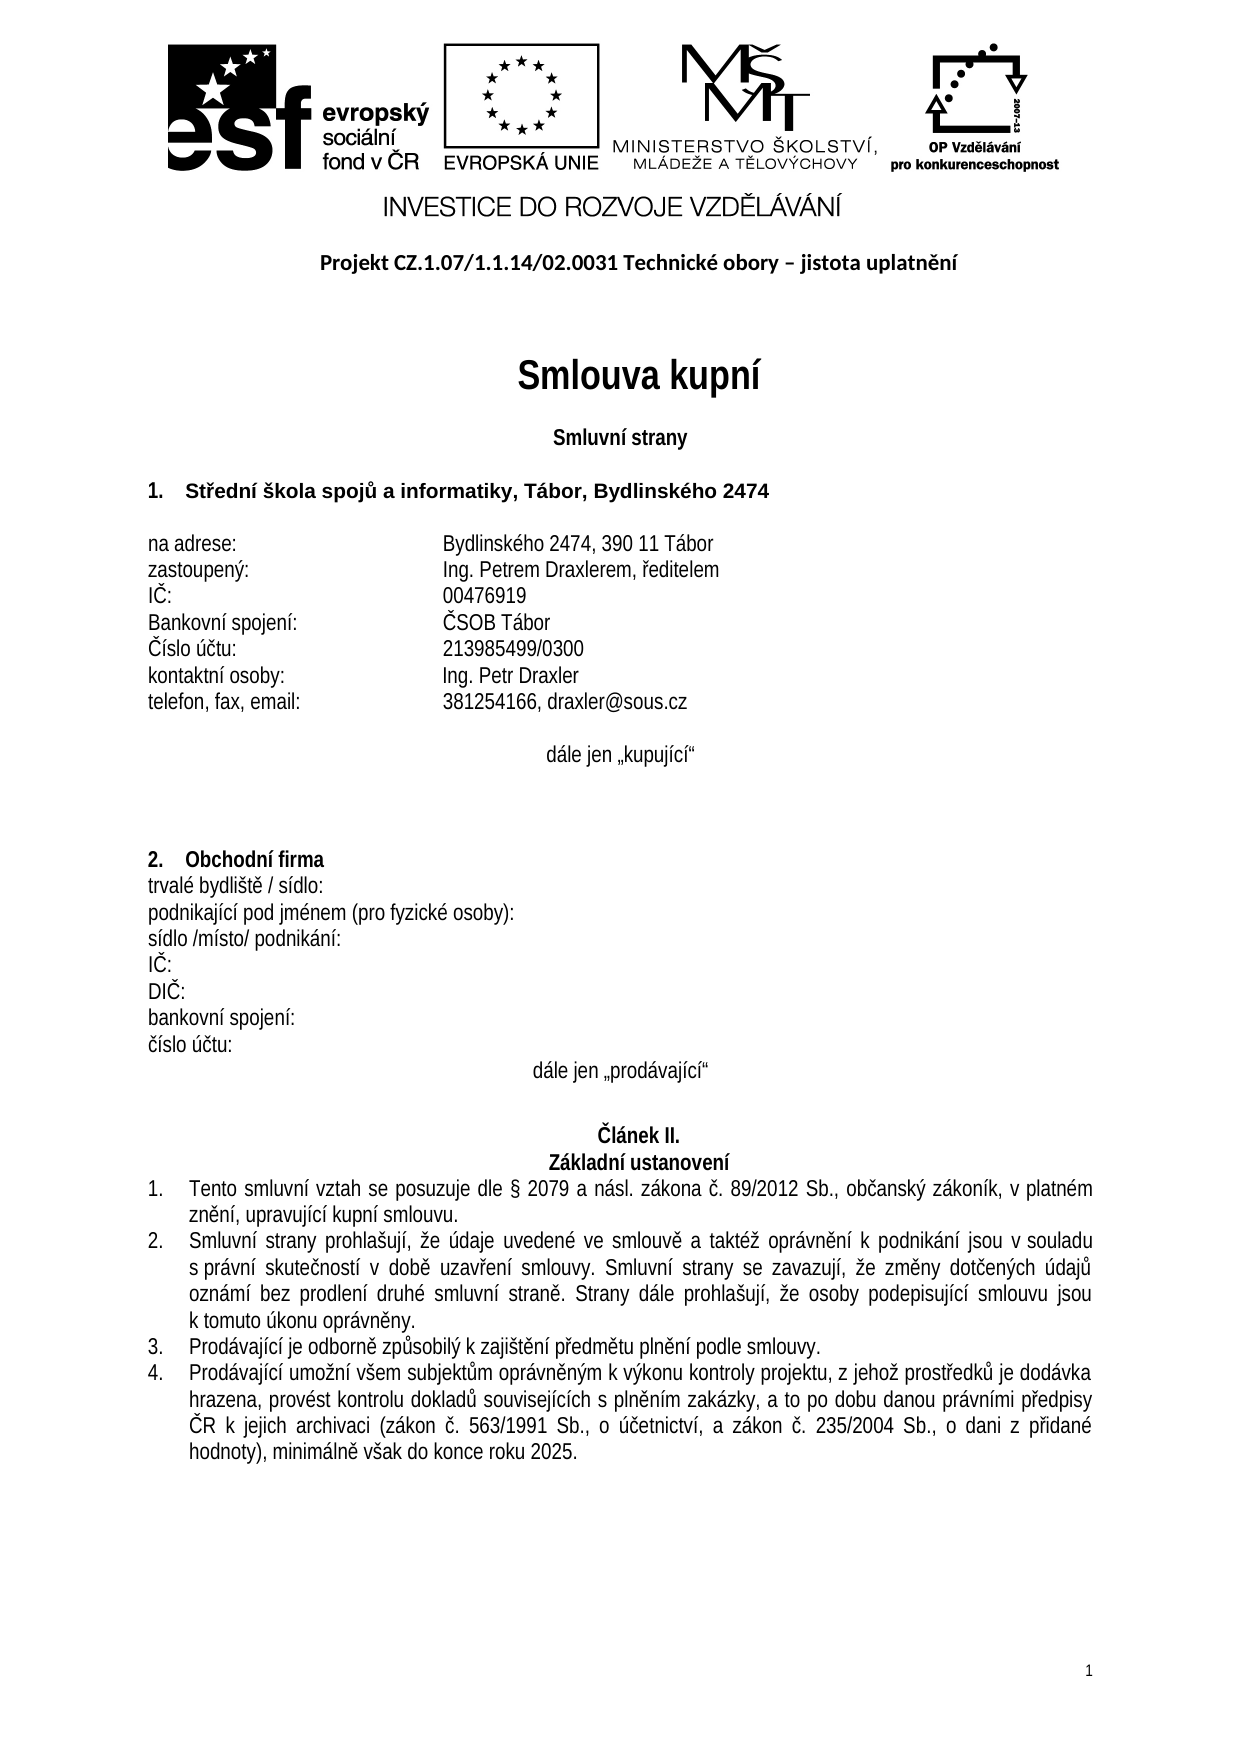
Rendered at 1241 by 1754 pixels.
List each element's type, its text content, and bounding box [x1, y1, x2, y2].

text Základní ustanovení [185, 1148, 1093, 1175]
text sídlo /místo/ podnikání: [148, 925, 1093, 951]
text kontaktní osoby: Ing. Petr Draxler [148, 662, 1093, 688]
list Prodávající umožní všem subjektům oprávněným k výkonu kontroly projektu, z jehož prostředků je dodávka hrazena, provést kontrolu dokladů souvisejících s plněním zakázky, a to po dobu danou právními předpisy ČR k jejich archivaci (zákon č. 563/1991 Sb., o účetnictví, a zákon č. 235/2004 Sb., o dani z přidané hodnoty), minimálně však do konce roku 2025. [148, 1359, 1093, 1465]
list Smluvní strany prohlašují, že údaje uvedené ve smlouvě a taktéž oprávnění k podnikání jsou v souladu s právní skutečností v době uzavření smlouvy. Smluvní strany se zavazují, že změny dotčených údajů oznámí bez prodlení druhé smluvní straně. Strany dále prohlašují, že osoby podepisující smlouvu jsou k tomuto úkonu oprávněny. [148, 1227, 1093, 1333]
list Střední škola spojů a informatiky, Tábor, Bydlinského 2474 [148, 477, 1093, 503]
text Projekt CZ.1.07/1.1.14/02.0031 Technické obory – jistota uplatnění [185, 148, 1093, 276]
text dále jen „kupující“ [148, 741, 1093, 767]
text Článek II. [185, 1122, 1093, 1148]
text Číslo účtu: 213985499/0300 [148, 635, 1093, 662]
text DIČ: [148, 978, 1093, 1004]
text IČ: 00476919 [148, 582, 1093, 609]
text bankovní spojení: [148, 1004, 1093, 1031]
picture [121, 4, 1120, 248]
text Bankovní spojení: ČSOB Tábor [148, 609, 1093, 635]
text Smlouva kupní [185, 350, 1093, 398]
text telefon, fax, email: 381254166, draxler@sous.cz [148, 688, 1093, 714]
text na adrese: Bydlinského 2474, 390 11 Tábor [148, 530, 1093, 556]
text dále jen „prodávající“ [148, 1057, 1093, 1083]
text IČ: [148, 951, 1093, 978]
list Prodávající je odborně způsobilý k zajištění předmětu plnění podle smlouvy. [148, 1333, 1093, 1359]
text trvalé bydliště / sídlo: [148, 872, 1093, 899]
subtitle Smluvní strany [148, 424, 1093, 451]
list Tento smluvní vztah se posuzuje dle § 2079 a násl. zákona č. 89/2012 Sb., občanský zákoník, v platném znění, upravující kupní smlouvu. [148, 1175, 1093, 1227]
text zastoupený: Ing. Petrem Draxlerem, ředitelem [148, 556, 1093, 582]
list Obchodní firma [148, 846, 1093, 872]
text číslo účtu: [148, 1031, 1093, 1057]
text podnikající pod jménem (pro fyzické osoby): [148, 899, 1093, 925]
